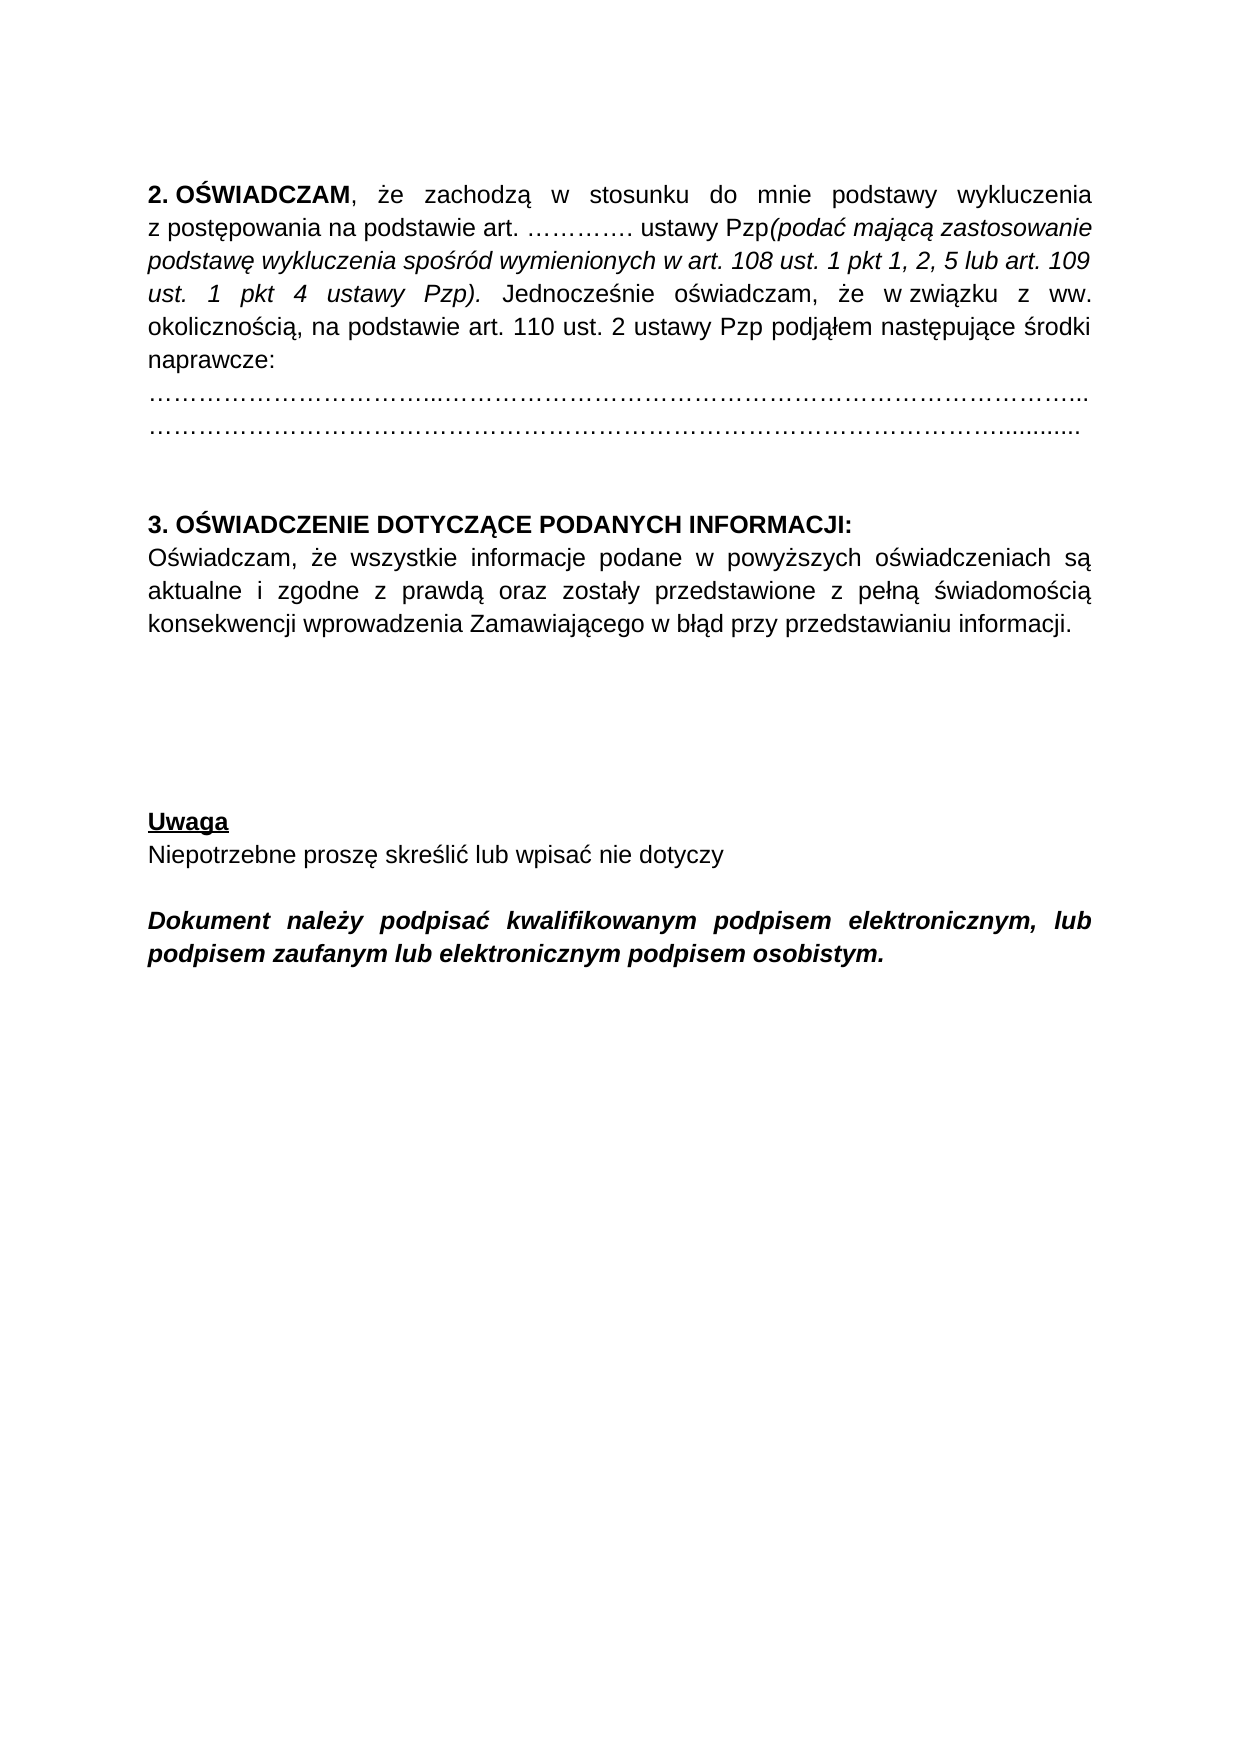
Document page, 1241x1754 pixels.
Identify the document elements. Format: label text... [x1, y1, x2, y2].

text ……………………………...…………………………………………………………………... [148, 378, 1093, 407]
text 2. OŚWIADCZAM, że zachodzą w stosunku do mnie podstawy wykluczenia z postępowania na podstawie art. …………. ustawy Pzp(podać mającą zastosowanie podstawę wykluczenia spośród wymienionych w art. 108 ust. 1 pkt 1, 2, 5 lub art. 109 ust. 1 pkt 4 ustawy Pzp). Jednocześnie oświadczam, że w związku z ww. okolicznością, na podstawie art. 110 ust. 2 ustawy Pzp podjąłem następujące środki naprawcze: [148, 180, 1093, 374]
text …………………………………………………………………………………………............ [148, 411, 1093, 440]
text Oświadczam, że wszystkie informacje podane w powyższych oświadczeniach są aktualne i zgodne z prawdą oraz zostały przedstawione z pełną świadomością konsekwencji wprowadzenia Zamawiającego w błąd przy przedstawianiu informacji. [148, 543, 1093, 638]
text Niepotrzebne proszę skreślić lub wpisać nie dotyczy [148, 839, 1093, 868]
text 3. OŚWIADCZENIE DOTYCZĄCE PODANYCH INFORMACJI: [148, 510, 1093, 539]
text Dokument należy podpisać kwalifikowanym podpisem elektronicznym, lub podpisem zaufanym lub elektronicznym podpisem osobistym. [148, 906, 1093, 967]
text Uwaga [148, 807, 1093, 835]
